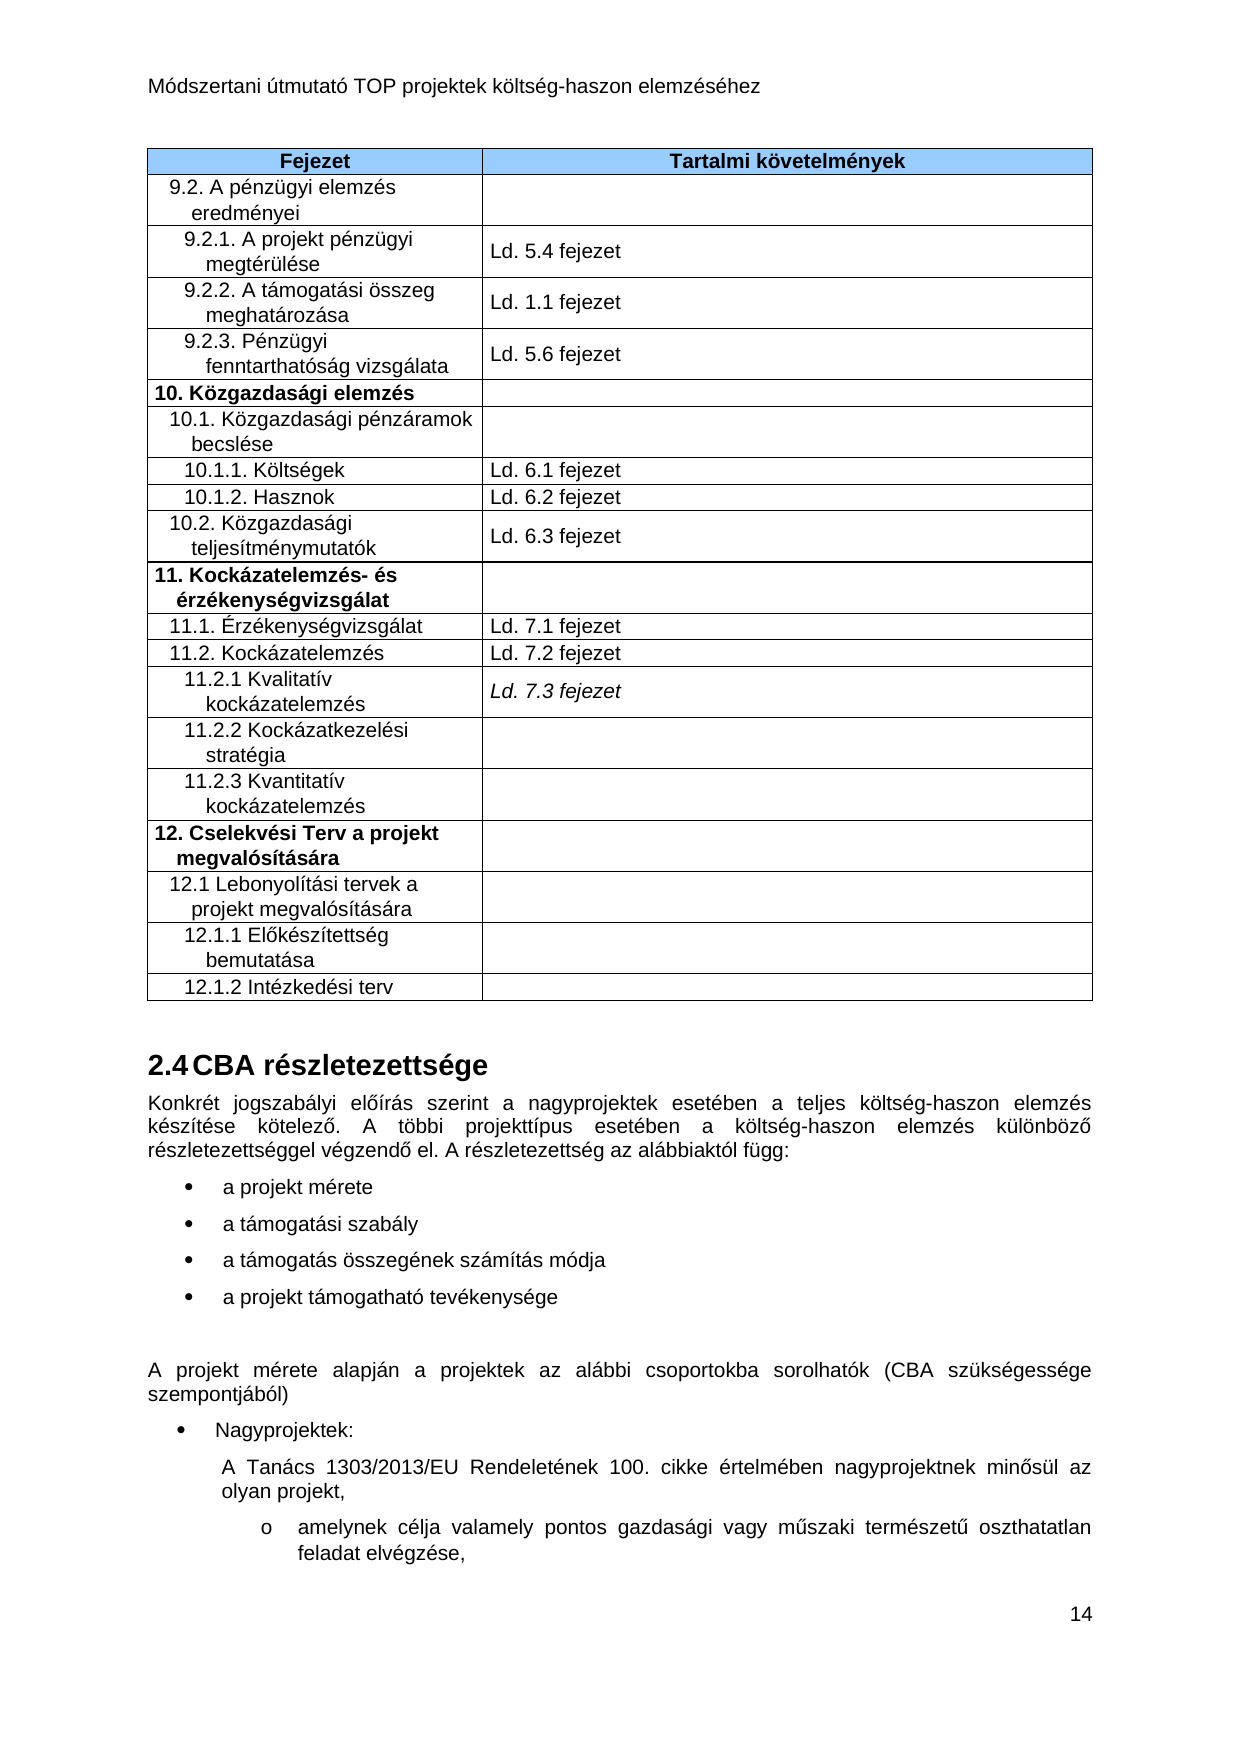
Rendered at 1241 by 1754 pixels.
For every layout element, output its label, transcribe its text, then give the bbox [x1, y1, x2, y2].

table_cell Ld. 5.6 fejezet [483, 329, 1092, 379]
table_cell 10.1.1. Költségek [148, 458, 482, 483]
table_cell [483, 407, 1092, 457]
table_cell 12.1.1 Előkészítettség bemutatása [148, 923, 482, 973]
list Nagyprojektek: [177, 1418, 1093, 1442]
table_cell 10.2. Közgazdasági teljesítménymutatók [148, 511, 482, 561]
table_cell [483, 821, 1092, 871]
table_cell Ld. 6.3 fejezet [483, 511, 1092, 561]
table_cell 11.2.3 Kvantitatív kockázatelemzés [148, 769, 482, 819]
table_cell 11.2.1 Kvalitatív kockázatelemzés [148, 667, 482, 717]
table_cell 12.1 Lebonyolítási tervek a projekt megvalósítására [148, 872, 482, 922]
text A projekt mérete alapján a projektek az alábbi csoportokba sorolhatók (CBA szükségessége szempontjából) [148, 1357, 1093, 1405]
table_cell [483, 974, 1092, 1000]
table_cell [483, 923, 1092, 973]
table_cell 11.2.2 Kockázatkezelési stratégia [148, 718, 482, 768]
list a projekt mérete [185, 1175, 1093, 1199]
table_cell [483, 769, 1092, 819]
table_cell 11.1. Érzékenységvizsgálat [148, 614, 482, 639]
text A Tanács 1303/2013/EU Rendeletének 100. cikke értelmében nagyprojektnek minősül az olyan projekt, [221, 1454, 1093, 1502]
table_header Tartalmi követelmények [483, 149, 1092, 174]
table_cell 10.1.2. Hasznok [148, 485, 482, 510]
table_cell 9.2.3. Pénzügyi fenntarthatóság vizsgálata [148, 329, 482, 379]
table_cell 12.1.2 Intézkedési terv [148, 974, 482, 1000]
table_cell 11.2. Kockázatelemzés [148, 640, 482, 666]
table_cell 9.2. A pénzügyi elemzés eredményei [148, 175, 482, 225]
table_cell Ld. 1.1 fejezet [483, 278, 1092, 328]
table_cell 10.1. Közgazdasági pénzáramok becslése [148, 407, 482, 457]
table_cell 10. Közgazdasági elemzés [148, 380, 482, 406]
table_cell [483, 175, 1092, 225]
table_cell 12. Cselekvési Terv a projekt megvalósítására [148, 821, 482, 871]
table_cell 9.2.1. A projekt pénzügyi megtérülése [148, 226, 482, 277]
table_cell Ld. 6.1 fejezet [483, 458, 1092, 483]
table_cell 11. Kockázatelemzés- és érzékenységvizsgálat [148, 563, 482, 613]
list a projekt támogatható tevékenysége [185, 1284, 1093, 1308]
text Konkrét jogszabályi előírás szerint a nagyprojektek esetében a teljes költség-haszon elemzés készítése kötelező. A többi projekttípus esetében a költség-haszon elemzés különböző részletezettséggel végzendő el. A részletezettség az alábbiaktól függ: [148, 1090, 1093, 1162]
table_cell [483, 380, 1092, 406]
subtitle CBA részletezettsége [148, 1053, 1093, 1081]
list a támogatási szabály [185, 1211, 1093, 1235]
table_cell [483, 872, 1092, 922]
table_cell [483, 718, 1092, 768]
table_cell 9.2.2. A támogatási összeg meghatározása [148, 278, 482, 328]
table_cell Ld. 5.4 fejezet [483, 226, 1092, 277]
list a támogatás összegének számítás módja [185, 1248, 1093, 1272]
table_header Fejezet [148, 149, 482, 174]
table_cell Ld. 6.2 fejezet [483, 485, 1092, 510]
table_cell Ld. 7.2 fejezet [483, 640, 1092, 666]
table_cell [483, 563, 1092, 613]
list amelynek célja valamely pontos gazdasági vagy műszaki természetű oszthatatlan feladat elvégzése, [260, 1515, 1093, 1565]
table_cell Ld. 7.1 fejezet [483, 614, 1092, 639]
table_cell Ld. 7.3 fejezet [483, 667, 1092, 717]
